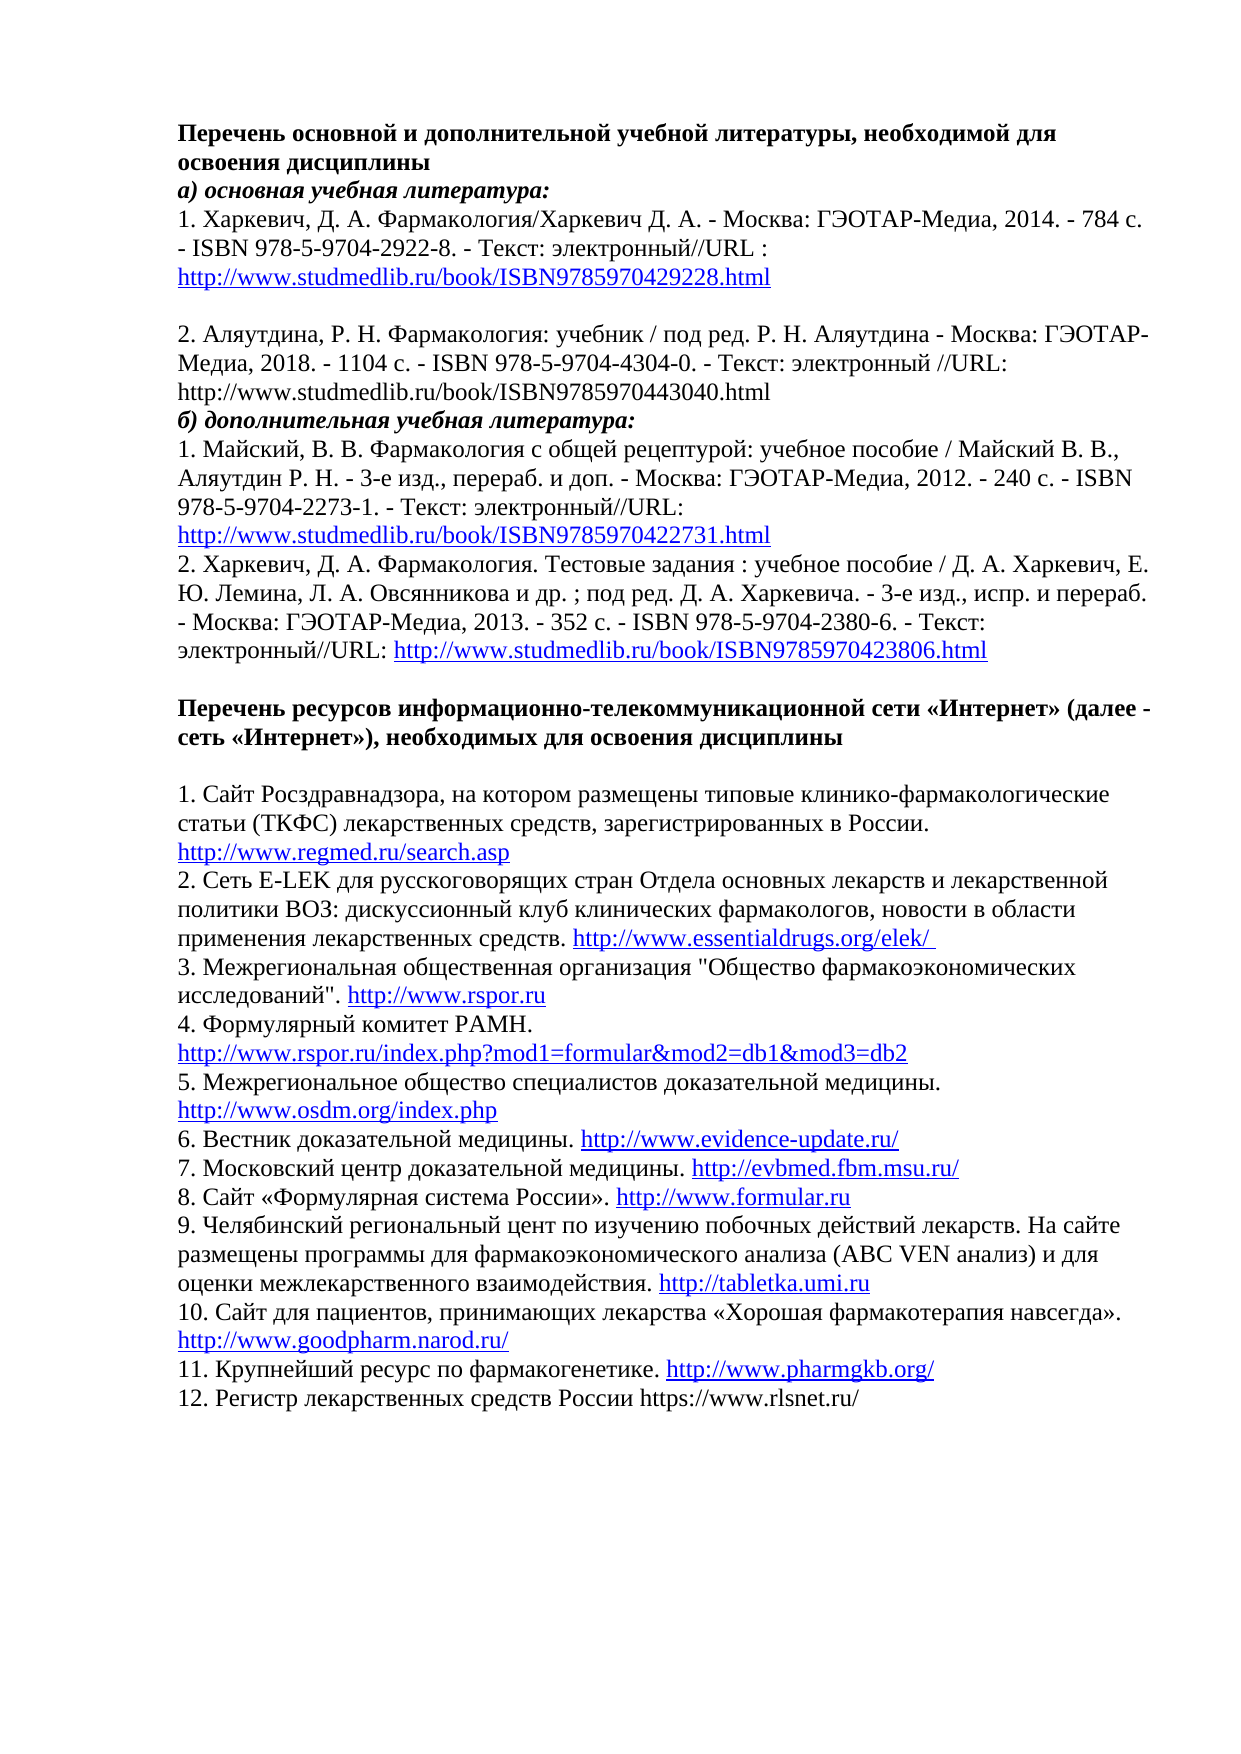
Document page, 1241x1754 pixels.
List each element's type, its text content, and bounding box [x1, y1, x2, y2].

text 2. Харкевич, Д. А. Фармакология. Тестовые задания : учебное пособие / Д. А. Харкевич, Е. Ю. Лемина, Л. А. Овсянникова и др. ; под ред. Д. А. Харкевича. - 3-е изд., испр. и перераб. - Москва: ГЭОТАР-Медиа, 2013. - 352 с. - ISBN 978-5-9704-2380-6. - Текст: электронный//URL: http://www.studmedlib.ru/book/ISBN9785970423806.html [177, 549, 1152, 664]
text 7. Московский центр доказательной медицины. http://evbmed.fbm.msu.ru/ [177, 1153, 1152, 1182]
text http://www.rspor.ru/index.php?mod1=formular&mod2=db1&mod3=db2 [177, 1038, 1152, 1067]
text Перечень ресурсов информационно-телекоммуникационной сети «Интернет» (далее - сеть «Интернет»), необходимых для освоения дисциплины [177, 693, 1152, 751]
text а) основная учебная литература: [177, 176, 1152, 204]
text Перечень основной и дополнительной учебной литературы, необходимой для освоения дисциплины [177, 118, 1152, 176]
text 3. Межрегиональная общественная организация "Общество фармакоэкономических исследований". http://www.rspor.ru [177, 952, 1152, 1009]
text 11. Крупнейший ресурс по фармакогенетике. http://www.pharmgkb.org/ [177, 1354, 1152, 1383]
text 2. Сеть E-LEK для русскоговорящих стран Отдела основных лекарств и лекарственной политики ВОЗ: дискуссионный клуб клинических фармакологов, новости в области применения лекарственных средств. http://www.essentialdrugs.org/elek/ [177, 866, 1152, 952]
text 2. Аляутдина, Р. Н. Фармакология: учебник / под ред. Р. Н. Аляутдина - Москва: ГЭОТАР-Медиа, 2018. - 1104 с. - ISBN 978-5-9704-4304-0. - Текст: электронный //URL: http://www.studmedlib.ru/book/ISBN9785970443040.html [177, 319, 1152, 406]
text 12. Регистр лекарственных средств России https://www.rlsnet.ru/ [177, 1383, 1152, 1412]
text 6. Вестник доказательной медицины. http://www.evidence-update.ru/ [177, 1124, 1152, 1153]
text 1. Майский, В. В. Фармакология с общей рецептурой: учебное пособие / Майский В. В., Аляутдин Р. Н. - 3-е изд., перераб. и доп. - Москва: ГЭОТАР-Медиа, 2012. - 240 с. - ISBN 978-5-9704-2273-1. - Текст: электронный//URL: http://www.studmedlib.ru/book/ISBN9785970422731.html [177, 434, 1152, 549]
text 8. Сайт «Формулярная система России». http://www.formular.ru [177, 1182, 1152, 1211]
text 1. Сайт Росздравнадзора, на котором размещены типовые клинико-фармакологические статьи (ТКФС) лекарственных средств, зарегистрированных в России. http://www.regmed.ru/search.asp [177, 779, 1152, 866]
text б) дополнительная учебная литература: [177, 406, 1152, 434]
text 10. Сайт для пациентов, принимающих лекарства «Хорошая фармакотерапия навсегда». http://www.goodpharm.narod.ru/ [177, 1297, 1152, 1354]
text 1. Харкевич, Д. А. Фармакология/Харкевич Д. А. - Москва: ГЭОТАР-Медиа, 2014. - 784 с. - ISBN 978-5-9704-2922-8. - Текст: электронный//URL : http://www.studmedlib.ru/book/ISBN9785970429228.html [177, 204, 1152, 291]
text 4. Формулярный комитет РАМН. [177, 1009, 1152, 1038]
text 9. Челябинский региональный цент по изучению побочных действий лекарств. На сайте размещены программы для фармакоэкономического анализа (ABC VEN анализ) и для оценки межлекарственного взаимодействия. http://tabletka.umi.ru [177, 1211, 1152, 1297]
text 5. Межрегиональное общество специалистов доказательной медицины. http://www.osdm.org/index.php [177, 1067, 1152, 1124]
